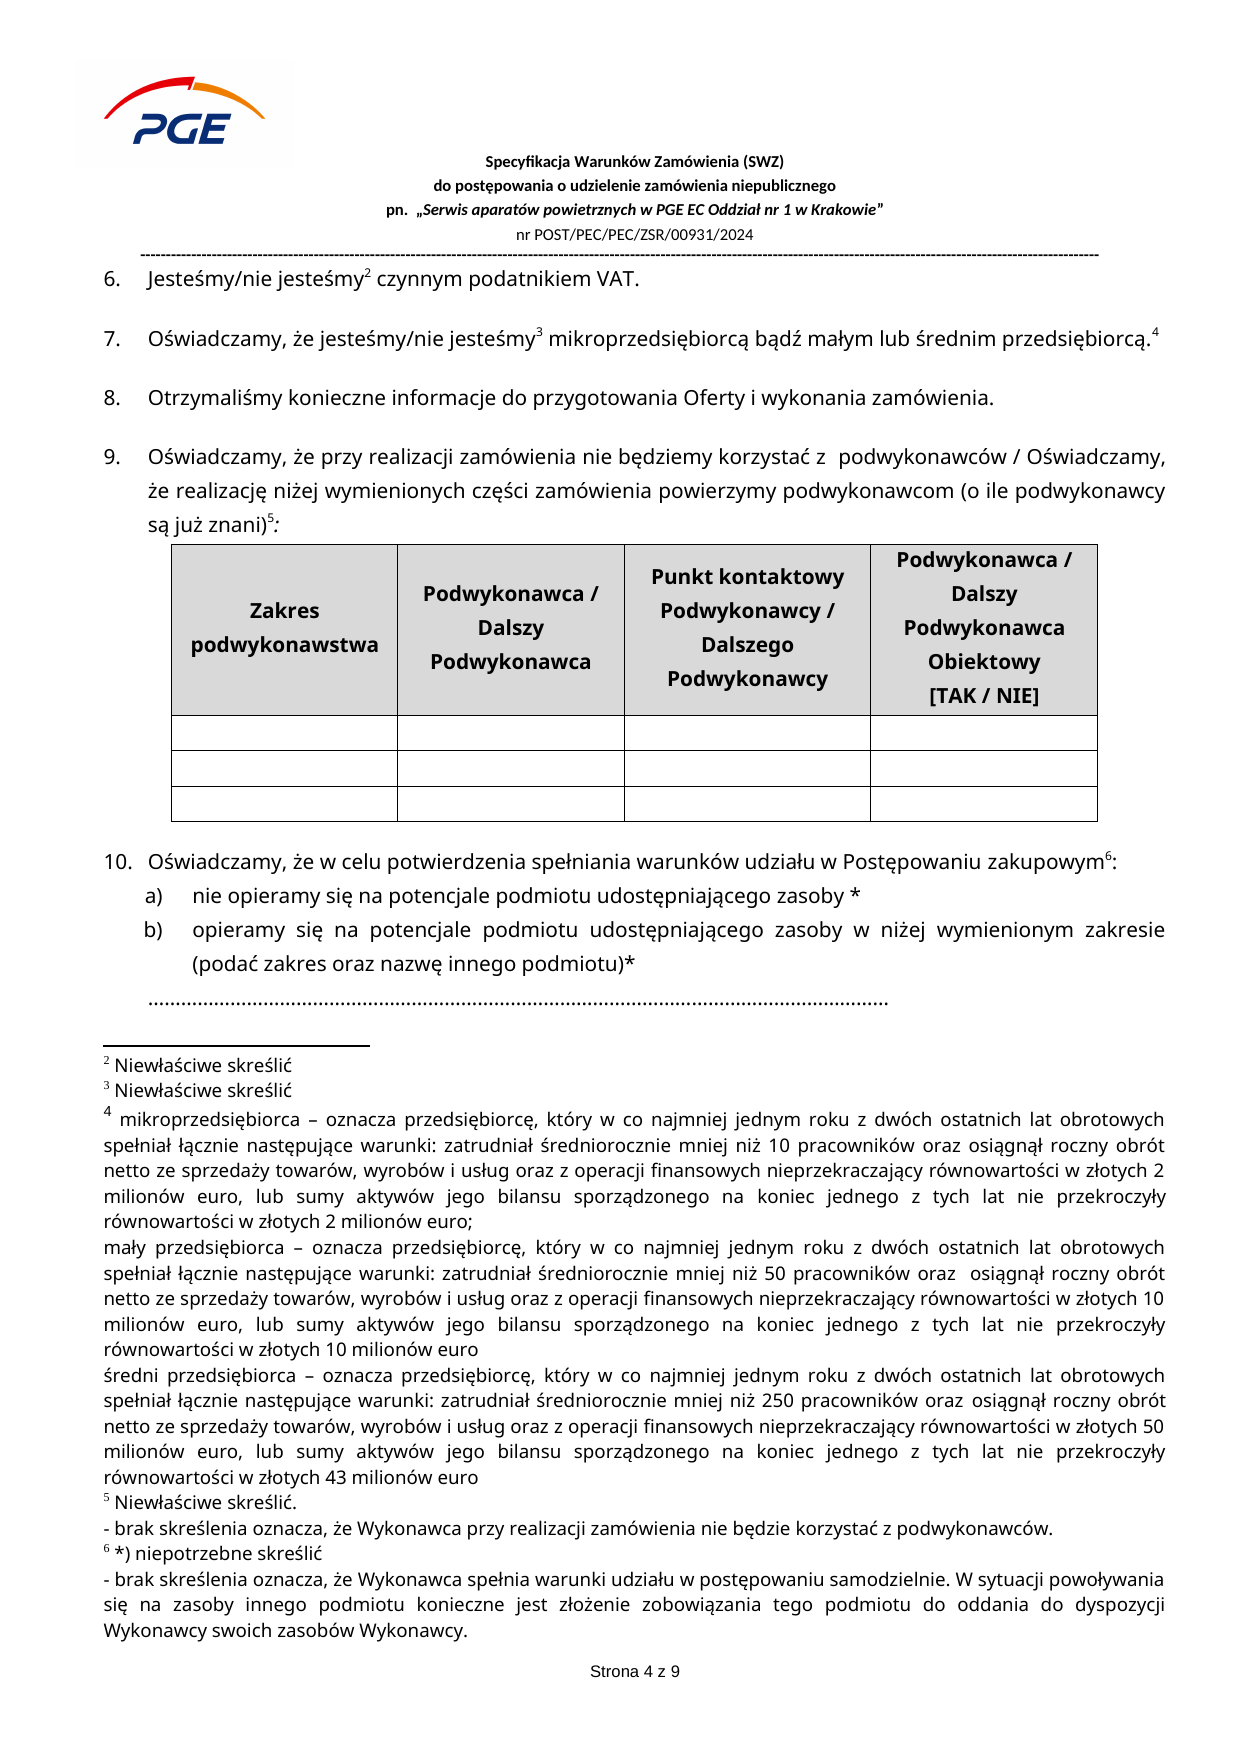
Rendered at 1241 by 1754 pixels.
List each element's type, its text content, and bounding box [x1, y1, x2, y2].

list Otrzymaliśmy konieczne informacje do przygotowania Oferty i wykonania zamówienia. [103, 383, 1166, 411]
table_cell [172, 716, 397, 750]
table_header Podwykonawca / Dalszy Podwykonawca [398, 545, 624, 715]
table_cell [172, 751, 397, 786]
table_cell [398, 787, 624, 821]
table_cell [625, 787, 870, 821]
list Oświadczamy, że jesteśmy/nie jesteśmy mikroprzedsiębiorcą bądź małym lub średnim przedsiębiorcą. [103, 324, 1166, 352]
table_header Zakres podwykonawstwa [172, 545, 397, 715]
table_header Podwykonawca / Dalszy Podwykonawca Obiektowy [TAK / NIE] [871, 545, 1097, 715]
table_cell [871, 716, 1097, 750]
table_cell [398, 751, 624, 786]
table_cell [625, 751, 870, 786]
table_cell [172, 787, 397, 821]
table_header Punkt kontaktowy Podwykonawcy / Dalszego Podwykonawcy [625, 545, 870, 715]
picture [75, 60, 294, 167]
list ……………………………………………………………………………………………………………………… [148, 983, 1166, 1012]
list Oświadczamy, że w celu potwierdzenia spełniania warunków udziału w Postępowaniu zakupowym: [103, 847, 1166, 876]
table_cell [871, 787, 1097, 821]
list opieramy się na potencjale podmiotu udostępniającego zasoby w niżej wymienionym zakresie (podać zakres oraz nazwę innego podmiotu)* [162, 915, 1166, 978]
list Jesteśmy/nie jesteśmy czynnym podatnikiem VAT. [103, 264, 1166, 293]
table_cell [625, 716, 870, 750]
list Oświadczamy, że przy realizacji zamówienia nie będziemy korzystać z podwykonawców / Oświadczamy, że realizację niżej wymienionych części zamówienia powierzymy podwykonawcom (o ile podwykonawcy są już znani): [103, 442, 1166, 538]
table_cell [398, 716, 624, 750]
table_cell [871, 751, 1097, 786]
list nie opieramy się na potencjale podmiotu udostępniającego zasoby * [162, 881, 1166, 910]
